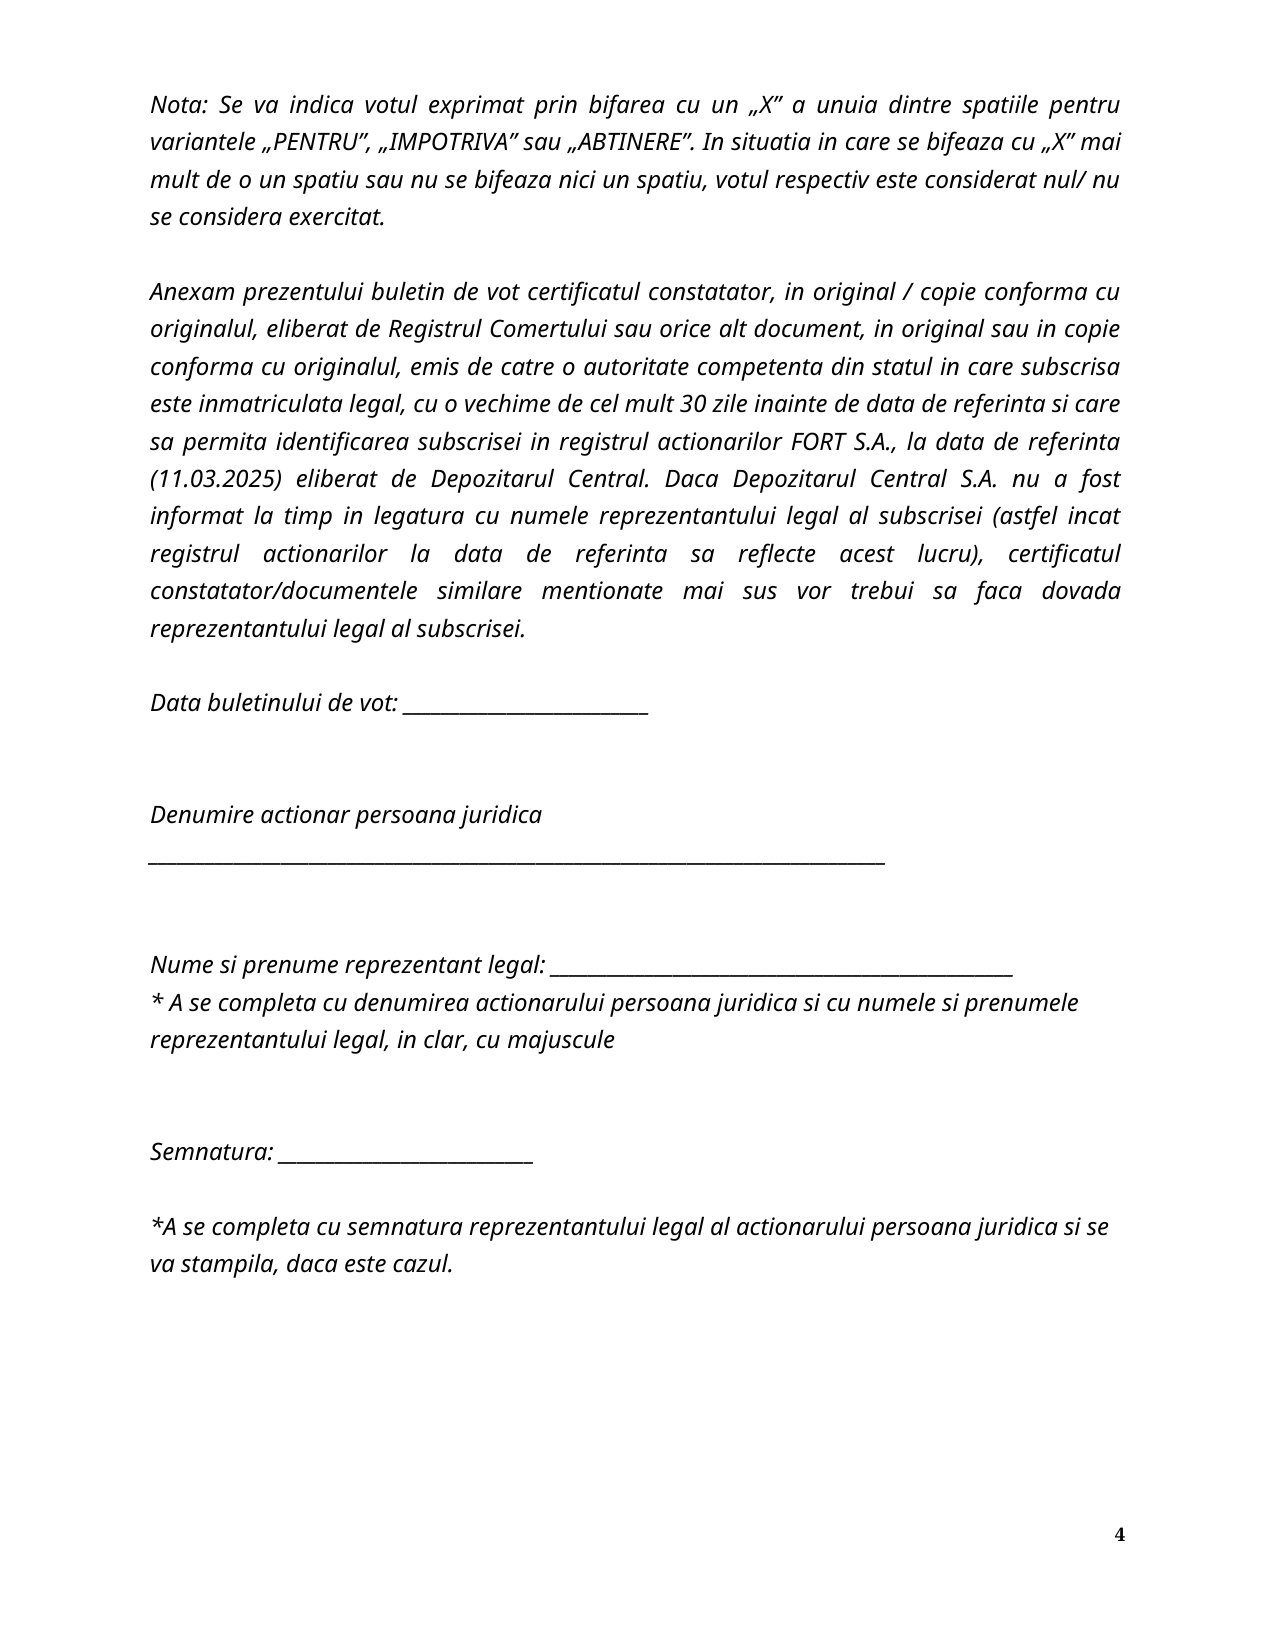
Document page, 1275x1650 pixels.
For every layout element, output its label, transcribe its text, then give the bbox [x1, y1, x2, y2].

text *A se completa cu semnatura reprezentantului legal al actionarului persoana juridica si se va stampila, daca este cazul. [150, 1210, 1125, 1280]
text Data buletinului de vot: __________________________ [150, 686, 1125, 719]
text Anexam prezentului buletin de vot certificatul constatator, in original / copie conforma cu originalul, eliberat de Registrul Comertului sau orice alt document, in original sau in copie conforma cu originalul, emis de catre o autoritate competenta din statul in care subscrisa este inmatriculata legal, cu o vechime de cel mult 30 zile inainte de data de referinta si care sa permita identificarea subscrisei in registrul actionarilor FORT S.A., la data de referinta (11.03.2025) eliberat de Depozitarul Central. Daca Depozitarul Central S.A. nu a fost informat la timp in legatura cu numele reprezentantului legal al subscrisei (astfel incat registrul actionarilor la data de referinta sa reflecte acest lucru), certificatul constatator/documentele similare mentionate mai sus vor trebui sa faca dovada reprezentantului legal al subscrisei. [150, 275, 1125, 644]
text Nume si prenume reprezentant legal: _________________________________________________ [150, 948, 1125, 981]
text Denumire actionar persoana juridica ______________________________________________________________________________ [150, 798, 1125, 868]
text * A se completa cu denumirea actionarului persoana juridica si cu numele si prenumele reprezentantului legal, in clar, cu majuscule [150, 985, 1125, 1055]
text Nota: Se va indica votul exprimat prin bifarea cu un „X” a unuia dintre spatiile pentru variantele „PENTRU”, „IMPOTRIVA” sau „ABTINERE”. In situatia in care se bifeaza cu „X” mai mult de o un spatiu sau nu se bifeaza nici un spatiu, votul respectiv este considerat nul/ nu se considera exercitat. [150, 88, 1125, 233]
text Semnatura: ___________________________ [150, 1135, 1125, 1167]
